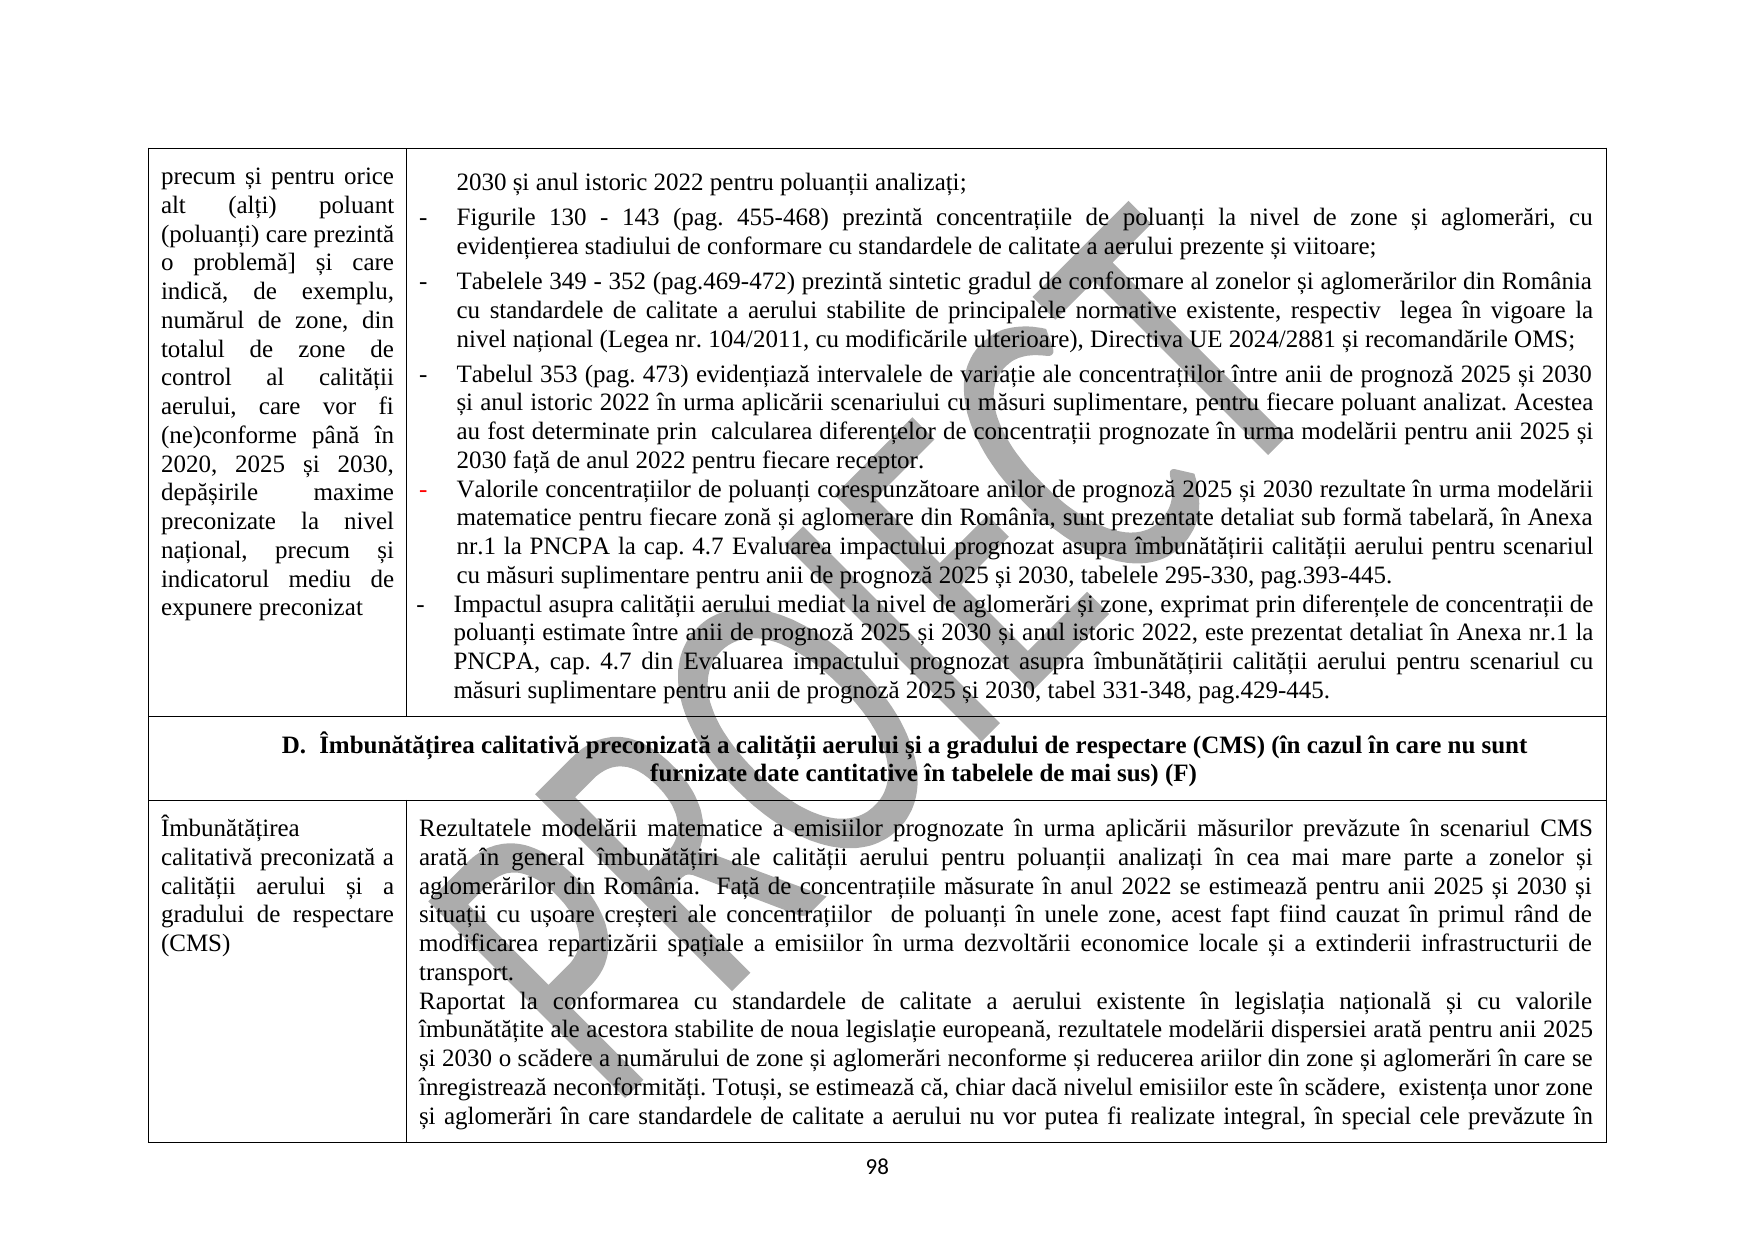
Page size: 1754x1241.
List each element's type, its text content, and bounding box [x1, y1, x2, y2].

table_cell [407, 801, 1606, 1142]
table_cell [407, 149, 1606, 716]
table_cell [149, 149, 406, 716]
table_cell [149, 801, 406, 1142]
table_cell Îmbunătățirea calitativă preconizată a calității aerului și a gradului de respectare (CMS) (în cazul în care nu sunt furnizate date cantitative în tabelele de mai sus) (F) [149, 717, 1606, 800]
